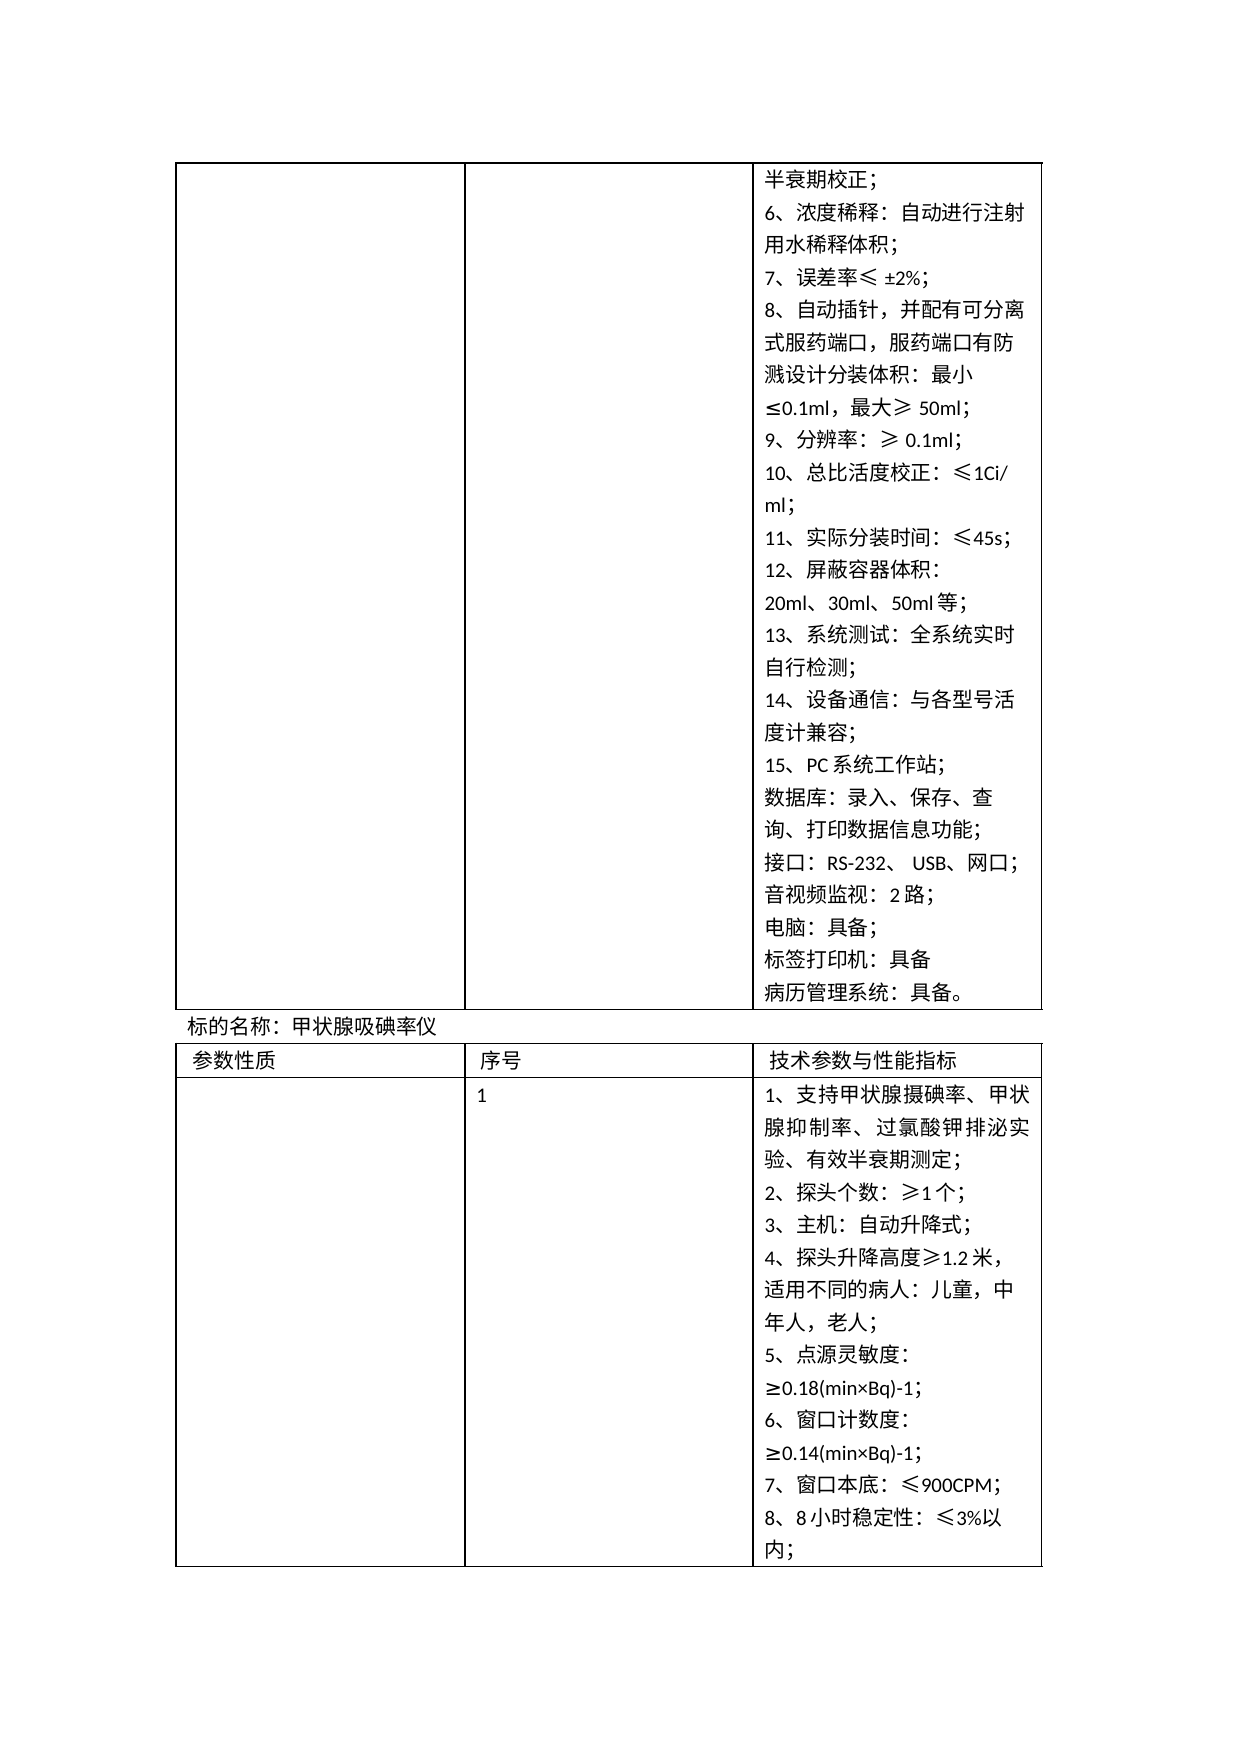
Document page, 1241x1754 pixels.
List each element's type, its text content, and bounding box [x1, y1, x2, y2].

table_cell 1 [466, 164, 752, 1008]
table_cell [177, 1078, 464, 1566]
table_header 参数性质 [177, 1044, 464, 1077]
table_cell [754, 164, 1041, 1008]
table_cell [754, 1078, 1041, 1566]
table_header 技术参数与性能指标 [754, 1044, 1041, 1077]
table_cell 1 [466, 1078, 752, 1566]
table_header 序号 [466, 1044, 752, 1077]
table_cell [177, 164, 464, 1008]
text 标的名称：甲状腺吸碘率仪 [187, 1010, 1053, 1043]
